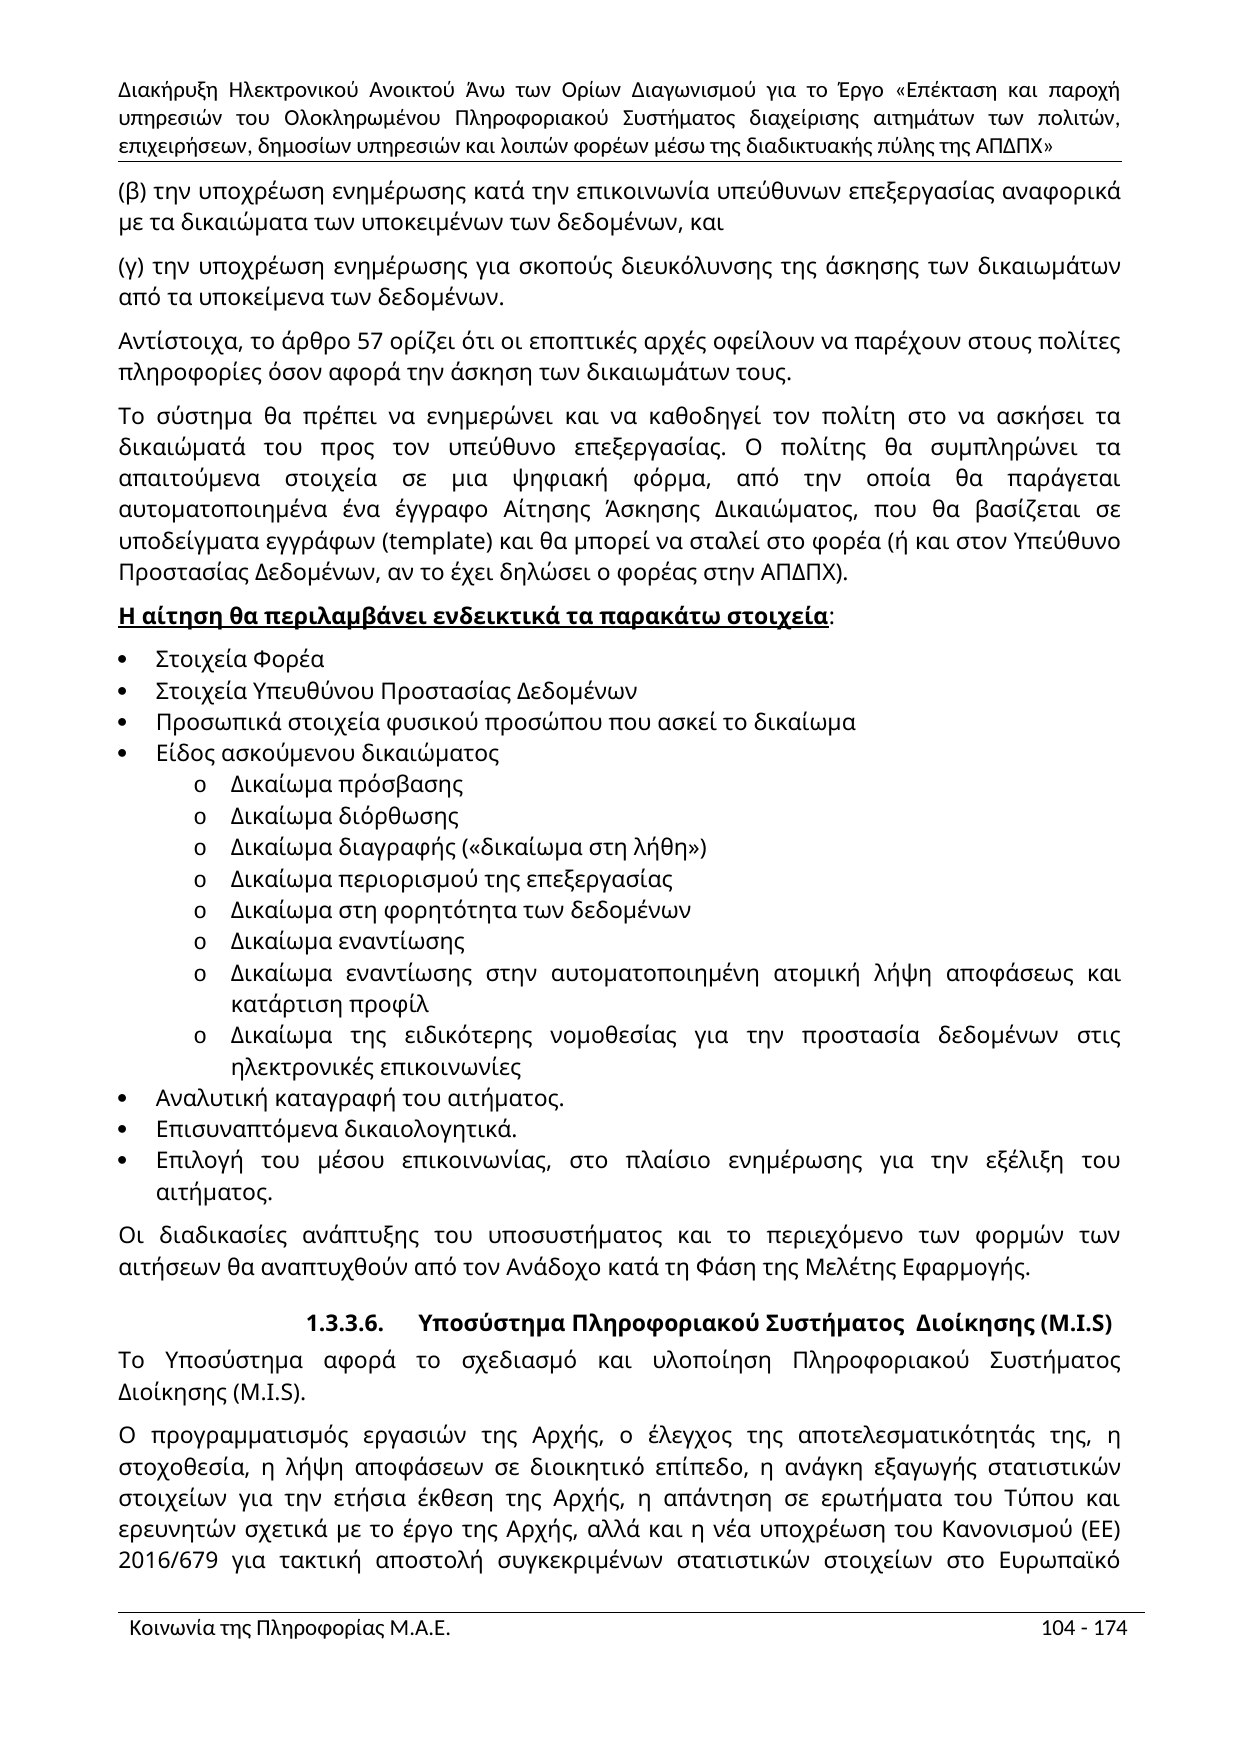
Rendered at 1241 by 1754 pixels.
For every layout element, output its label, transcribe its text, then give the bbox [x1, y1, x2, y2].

text Αντίστοιχα, το άρθρο 57 ορίζει ότι οι εποπτικές αρχές οφείλουν να παρέχουν στους πολίτες πληροφορίες όσον αφορά την άσκηση των δικαιωμάτων τους. [118, 325, 1122, 387]
subtitle Υποσύστημα Πληροφοριακού Συστήματος Διοίκησης (Μ.Ι.S) [306, 1307, 1122, 1338]
list Δικαίωμα της ειδικότερης νομοθεσίας για την προστασία δεδομένων στις ηλεκτρονικές επικοινωνίες [193, 1019, 1122, 1082]
list Δικαίωμα εναντίωσης [193, 925, 1122, 957]
list Στοιχεία Φορέα [118, 643, 1122, 675]
text (β) την υποχρέωση ενημέρωσης κατά την επικοινωνία υπεύθυνων επεξεργασίας αναφορικά με τα δικαιώματα των υποκειμένων των δεδομένων, και [118, 175, 1122, 237]
list Επισυναπτόμενα δικαιολογητικά. [118, 1113, 1122, 1144]
list Δικαίωμα εναντίωσης στην αυτοματοποιημένη ατομική λήψη αποφάσεως και κατάρτιση προφίλ [193, 957, 1122, 1019]
text Το σύστημα θα πρέπει να ενημερώνει και να καθοδηγεί τον πολίτη στο να ασκήσει τα δικαιώματά του προς τον υπεύθυνο επεξεργασίας. Ο πολίτης θα συμπληρώνει τα απαιτούμενα στοιχεία σε μια ψηφιακή φόρμα, από την οποία θα παράγεται αυτοματοποιημένα ένα έγγραφο Αίτησης Άσκησης Δικαιώματος, που θα βασίζεται σε υποδείγματα εγγράφων (template) και θα μπορεί να σταλεί στο φορέα (ή και στον Υπεύθυνο Προστασίας Δεδομένων, αν το έχει δηλώσει ο φορέας στην ΑΠΔΠΧ). [118, 400, 1122, 587]
list Είδος ασκούμενου δικαιώματος [118, 737, 1122, 768]
list Δικαίωμα πρόσβασης [193, 768, 1122, 800]
text (γ) την υποχρέωση ενημέρωσης για σκοπούς διευκόλυνσης της άσκησης των δικαιωμάτων από τα υποκείμενα των δεδομένων. [118, 250, 1122, 312]
list Δικαίωμα περιορισμού της επεξεργασίας [193, 862, 1122, 894]
list Επιλογή του μέσου επικοινωνίας, στο πλαίσιο ενημέρωσης για την εξέλιξη του αιτήματος. [118, 1144, 1122, 1207]
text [118, 1419, 1122, 1576]
list Αναλυτική καταγραφή του αιτήματος. [118, 1082, 1122, 1113]
list Δικαίωμα διαγραφής («δικαίωμα στη λήθη») [193, 831, 1122, 862]
text Η αίτηση θα περιλαμβάνει ενδεικτικά τα παρακάτω στοιχεία: [118, 600, 1122, 631]
list Στοιχεία Υπευθύνου Προστασίας Δεδομένων [118, 675, 1122, 706]
list Δικαίωμα διόρθωσης [193, 800, 1122, 831]
text Το Υποσύστημα αφορά το σχεδιασμό και υλοποίηση Πληροφοριακού Συστήματος Διοίκησης (Μ.Ι.S). [118, 1344, 1122, 1407]
list Δικαίωμα στη φορητότητα των δεδομένων [193, 894, 1122, 925]
list Προσωπικά στοιχεία φυσικού προσώπου που ασκεί το δικαίωμα [118, 706, 1122, 737]
text Οι διαδικασίες ανάπτυξης του υποσυστήματος και το περιεχόμενο των φορμών των αιτήσεων θα αναπτυχθούν από τον Ανάδοχο κατά τη Φάση της Μελέτης Εφαρμογής. [118, 1219, 1122, 1282]
